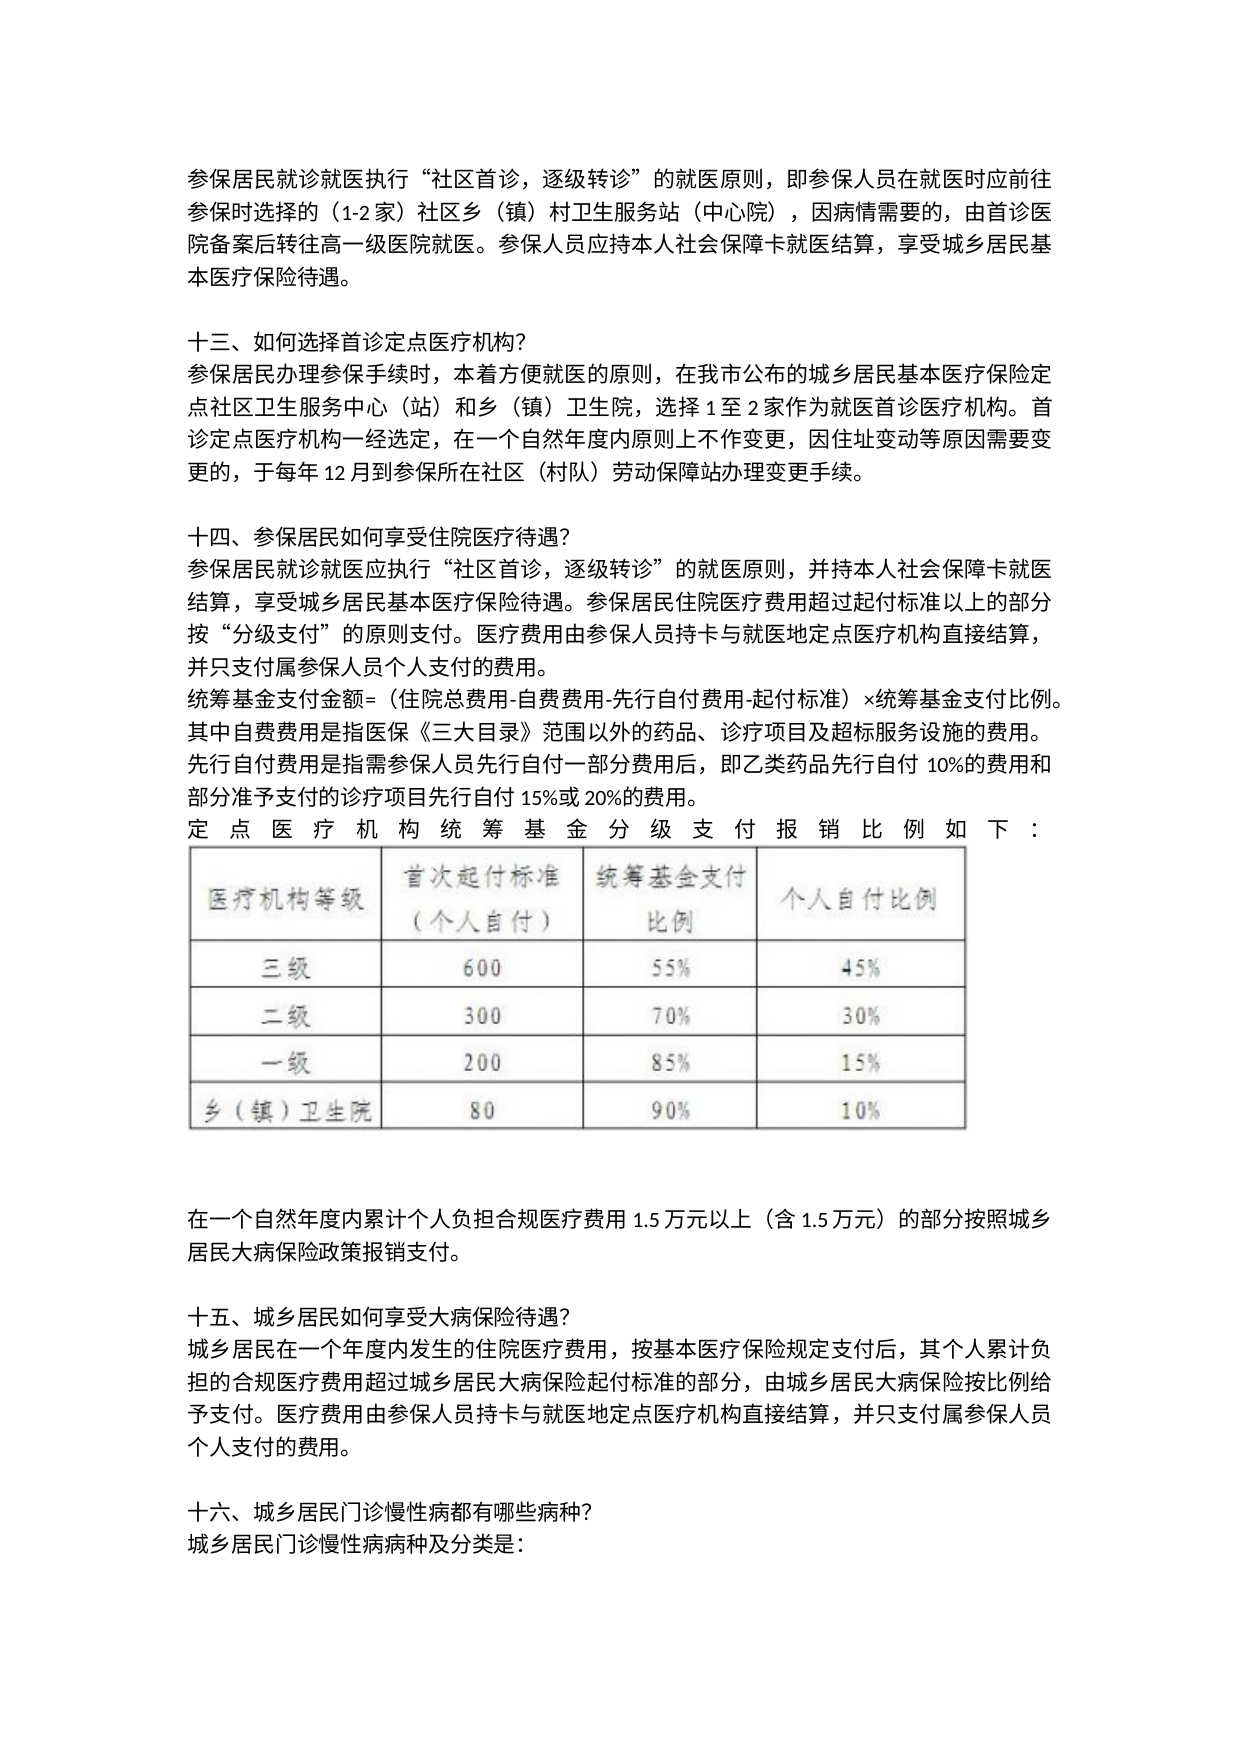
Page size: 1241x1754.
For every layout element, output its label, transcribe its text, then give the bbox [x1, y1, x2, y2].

text 参保居民就诊就医应执行“社区首诊，逐级转诊”的就医原则，并持本人社会保障卡就医结算，享受城乡居民基本医疗保险待遇。参保居民住院医疗费用超过起付标准以上的部分按“分级支付”的原则支付。医疗费用由参保人员持卡与就医地定点医疗机构直接结算，并只支付属参保人员个人支付的费用。 [187, 552, 1053, 682]
text 十六、城乡居民门诊慢性病都有哪些病种？ [187, 1494, 1053, 1527]
text 参保居民办理参保手续时，本着方便就医的原则，在我市公布的城乡居民基本医疗保险定点社区卫生服务中心（站）和乡（镇）卫生院，选择1至2家作为就医首诊医疗机构。首诊定点医疗机构一经选定，在一个自然年度内原则上不作变更，因住址变动等原因需要变更的，于每年12月到参保所在社区（村队）劳动保障站办理变更手续。 [187, 357, 1053, 487]
text 十五、城乡居民如何享受大病保险待遇？ [187, 1299, 1053, 1332]
text 十三、如何选择首诊定点医疗机构？ [187, 324, 1053, 357]
text 城乡居民在一个年度内发生的住院医疗费用，按基本医疗保险规定支付后，其个人累计负担的合规医疗费用超过城乡居民大病保险起付标准的部分，由城乡居民大病保险按比例给予支付。医疗费用由参保人员持卡与就医地定点医疗机构直接结算，并只支付属参保人员个人支付的费用。 [187, 1332, 1053, 1462]
text 城乡居民门诊慢性病病种及分类是： [187, 1527, 1053, 1559]
text 在一个自然年度内累计个人负担合规医疗费用1.5万元以上（含1.5万元）的部分按照城乡居民大病保险政策报销支付。 [187, 1202, 1053, 1267]
text 十四、参保居民如何享受住院医疗待遇？ [187, 519, 1053, 552]
text 参保居民就诊就医执行“社区首诊，逐级转诊”的就医原则，即参保人员在就医时应前往参保时选择的（1-2家）社区乡（镇）村卫生服务站（中心院），因病情需要的，由首诊医院备案后转往高一级医院就医。参保人员应持本人社会保障卡就医结算，享受城乡居民基本医疗保险待遇。 [187, 162, 1053, 292]
text 统筹基金支付金额=（住院总费用-自费费用-先行自付费用-起付标准）×统筹基金支付比例。其中自费费用是指医保《三大目录》范围以外的药品、诊疗项目及超标服务设施的费用。先行自付费用是指需参保人员先行自付一部分费用后，即乙类药品先行自付10%的费用和部分准予支付的诊疗项目先行自付15%或20%的费用。 [187, 682, 1053, 812]
picture [187, 844, 969, 1132]
